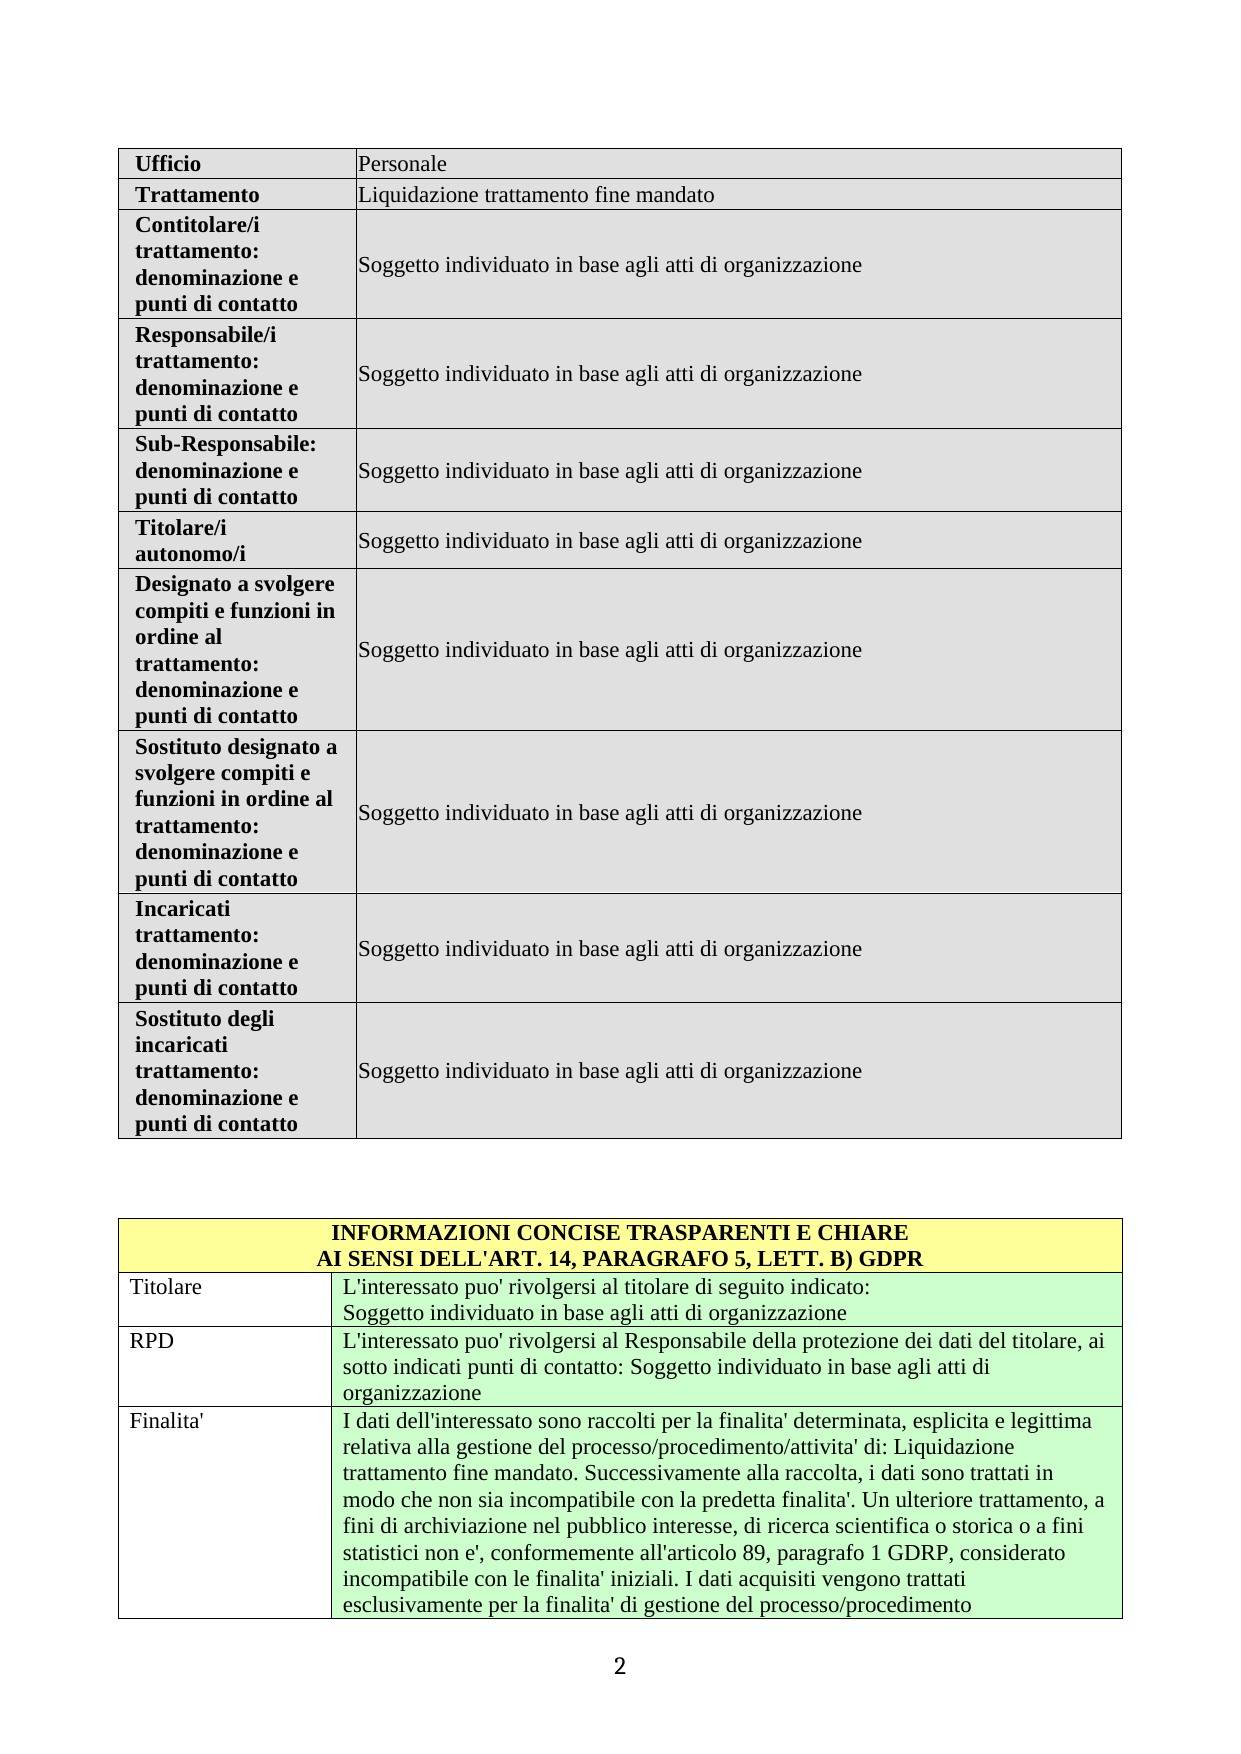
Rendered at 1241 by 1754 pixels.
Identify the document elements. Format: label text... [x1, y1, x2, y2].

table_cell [332, 1407, 1122, 1618]
table_cell Titolare/i autonomo/i [119, 512, 356, 568]
table_cell L'interessato puo' rivolgersi al titolare di seguito indicato: Soggetto individuato in base agli atti di organizzazione [332, 1273, 1122, 1326]
table_cell Soggetto individuato in base agli atti di organizzazione [357, 894, 1121, 1002]
table_cell Contitolare/i trattamento: denominazione e punti di contatto [119, 210, 356, 318]
table_cell Titolare [119, 1273, 331, 1326]
table_cell Soggetto individuato in base agli atti di organizzazione [357, 512, 1121, 568]
table_cell Sostituto designato a svolgere compiti e funzioni in ordine al trattamento: denominazione e punti di contatto [119, 731, 356, 892]
table_cell Soggetto individuato in base agli atti di organizzazione [357, 569, 1121, 730]
table_cell Soggetto individuato in base agli atti di organizzazione [357, 1003, 1121, 1138]
table_cell Personale [357, 149, 1121, 178]
table_cell Finalita' [119, 1407, 331, 1618]
table_cell Sub-Responsabile: denominazione e punti di contatto [119, 429, 356, 511]
table_cell Liquidazione trattamento fine mandato [357, 179, 1121, 209]
table_cell Soggetto individuato in base agli atti di organizzazione [357, 429, 1121, 511]
table_cell Ufficio [119, 149, 356, 178]
table_cell Soggetto individuato in base agli atti di organizzazione [357, 210, 1121, 318]
table_cell Responsabile/i trattamento: denominazione e punti di contatto [119, 319, 356, 428]
table_cell Sostituto degli incaricati trattamento: denominazione e punti di contatto [119, 1003, 356, 1138]
table_cell Incaricati trattamento: denominazione e punti di contatto [119, 894, 356, 1002]
table_cell Soggetto individuato in base agli atti di organizzazione [357, 731, 1121, 892]
table_cell RPD [119, 1327, 331, 1406]
table_cell Trattamento [119, 179, 356, 209]
table_header INFORMAZIONI CONCISE TRASPARENTI E CHIARE AI SENSI DELL'ART. 14, PARAGRAFO 5, LETT. B) GDPR [119, 1219, 1122, 1272]
table_cell Designato a svolgere compiti e funzioni in ordine al trattamento: denominazione e punti di contatto [119, 569, 356, 730]
table_cell L'interessato puo' rivolgersi al Responsabile della protezione dei dati del titolare, ai sotto indicati punti di contatto: Soggetto individuato in base agli atti di organizzazione [332, 1327, 1122, 1406]
table_cell Soggetto individuato in base agli atti di organizzazione [357, 319, 1121, 428]
